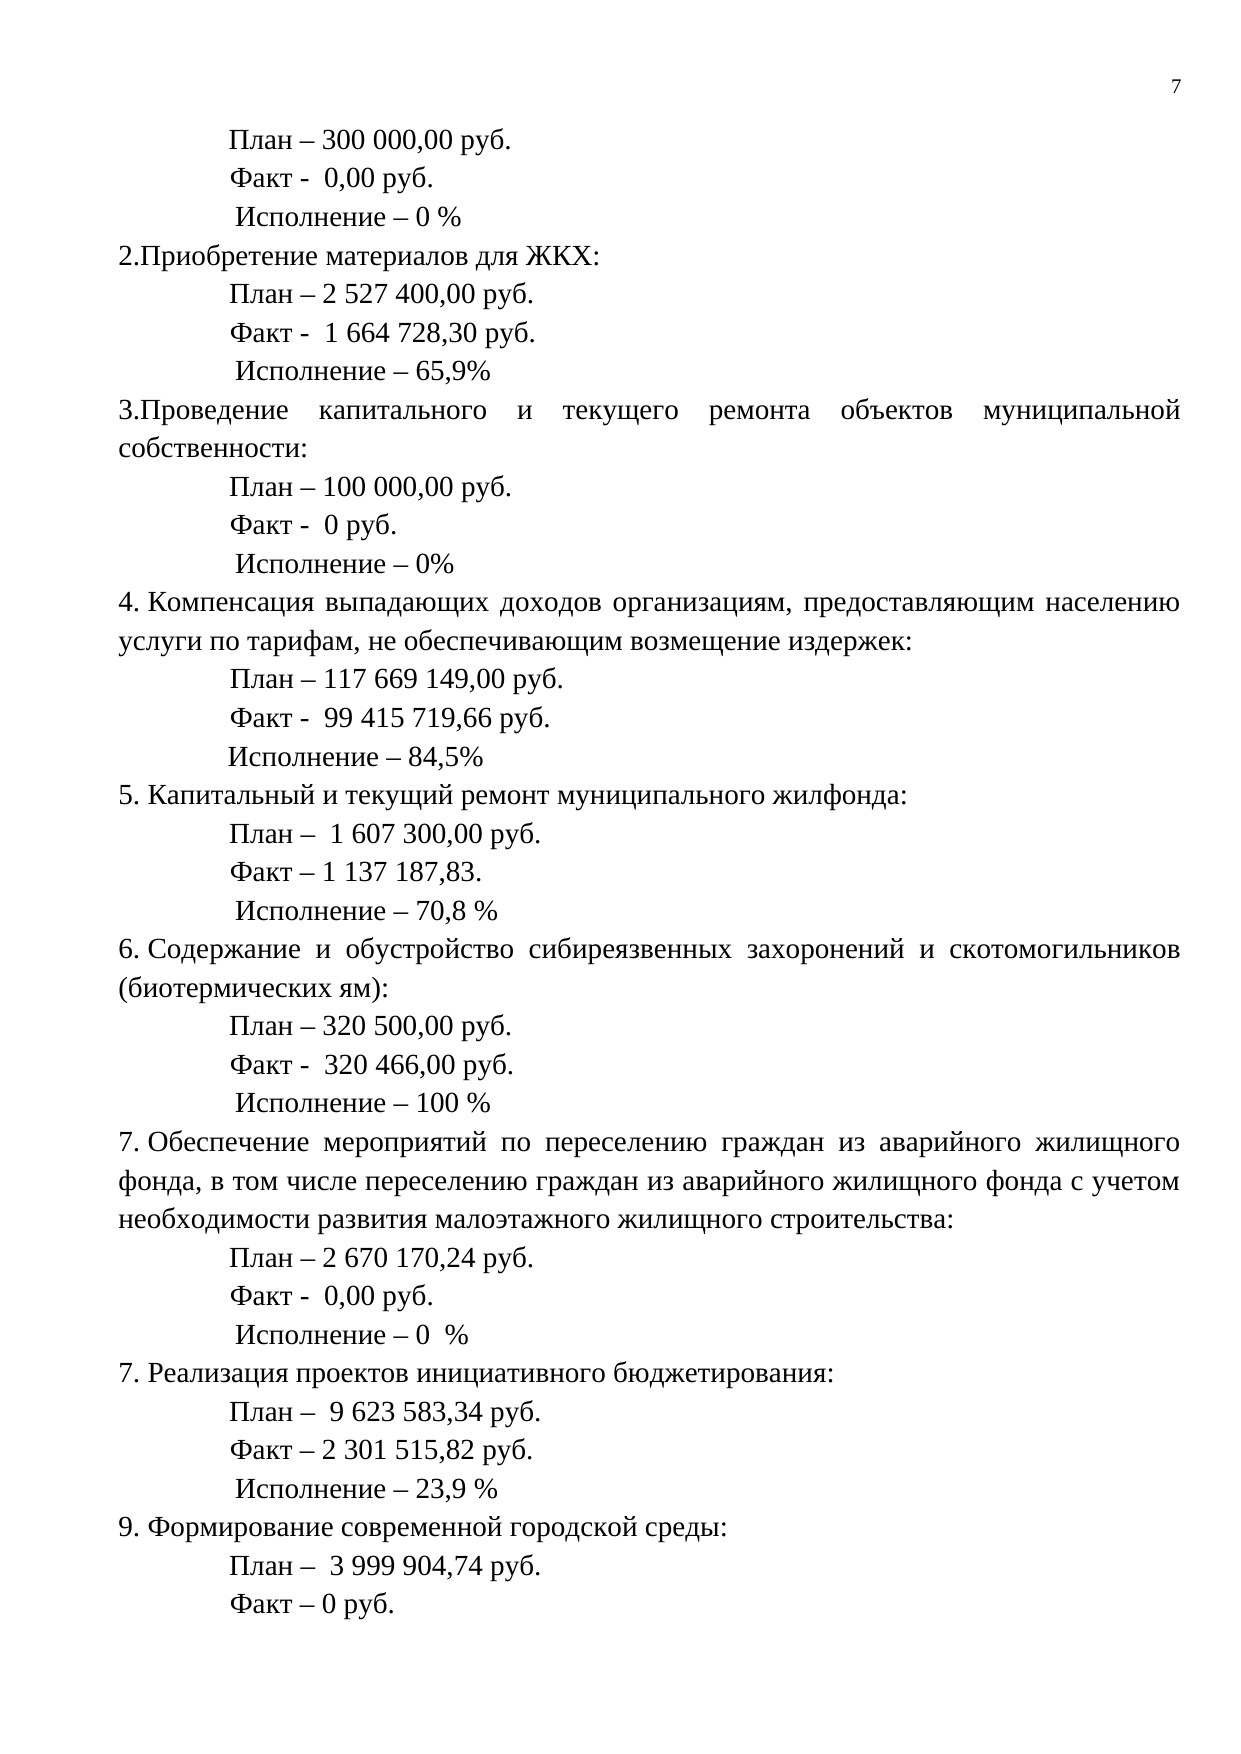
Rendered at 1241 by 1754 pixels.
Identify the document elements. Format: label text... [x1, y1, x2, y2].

text Факт – 1 137 187,83. [118, 854, 1181, 888]
text Факт – 0 руб. [118, 1587, 1181, 1620]
text Факт – 2 301 515,82 руб. [118, 1432, 1181, 1466]
text Факт - 0 руб. [118, 507, 1181, 541]
text Исполнение – 0 % [118, 199, 1181, 233]
text План – 2 527 400,00 руб. [185, 276, 1181, 310]
text План – 300 000,00 руб. [177, 122, 1181, 156]
text План – 9 623 583,34 руб. [185, 1394, 1181, 1427]
text Исполнение – 100 % [118, 1086, 1181, 1119]
text Факт - 0,00 руб. [118, 161, 1181, 194]
text Исполнение – 65,9% [118, 353, 1181, 387]
text План – 320 500,00 руб. [185, 1008, 1181, 1042]
text План – 3 999 904,74 руб. [185, 1548, 1181, 1582]
text 6. Содержание и обустройство сибиреязвенных захоронений и скотомогильников (биотермических ям): [118, 931, 1181, 1003]
text Факт - 99 415 719,66 руб. [118, 700, 1181, 734]
text 2.Приобретение материалов для ЖКХ: [118, 238, 1181, 271]
text Исполнение – 0% [118, 546, 1181, 579]
text Исполнение – 84,5% [118, 739, 1181, 772]
text 7. Реализация проектов инициативного бюджетирования: [118, 1355, 1181, 1389]
text План – 1 607 300,00 руб. [185, 816, 1181, 849]
text Факт - 0,00 руб. [118, 1278, 1181, 1312]
text Факт - 320 466,00 руб. [118, 1047, 1181, 1081]
text 9. Формирование современной городской среды: [118, 1509, 1181, 1543]
text 4. Компенсация выпадающих доходов организациям, предоставляющим населению услуги по тарифам, не обеспечивающим возмещение издержек: [118, 584, 1181, 657]
text 5. Капитальный и текущий ремонт муниципального жилфонда: [118, 777, 1181, 811]
text Факт - 1 664 728,30 руб. [118, 315, 1181, 348]
text План – 100 000,00 руб. [185, 469, 1181, 502]
text 7. Обеспечение мероприятий по переселению граждан из аварийного жилищного фонда, в том числе переселению граждан из аварийного жилищного фонда с учетом необходимости развития малоэтажного жилищного строительства: [118, 1124, 1181, 1235]
text План – 2 670 170,24 руб. [185, 1240, 1181, 1273]
text 3.Проведение капитального и текущего ремонта объектов муниципальной собственности: [118, 392, 1181, 464]
text Исполнение – 0 % [118, 1317, 1181, 1350]
text Исполнение – 23,9 % [118, 1471, 1181, 1504]
text План – 117 669 149,00 руб. [118, 662, 1181, 695]
text Исполнение – 70,8 % [118, 893, 1181, 926]
